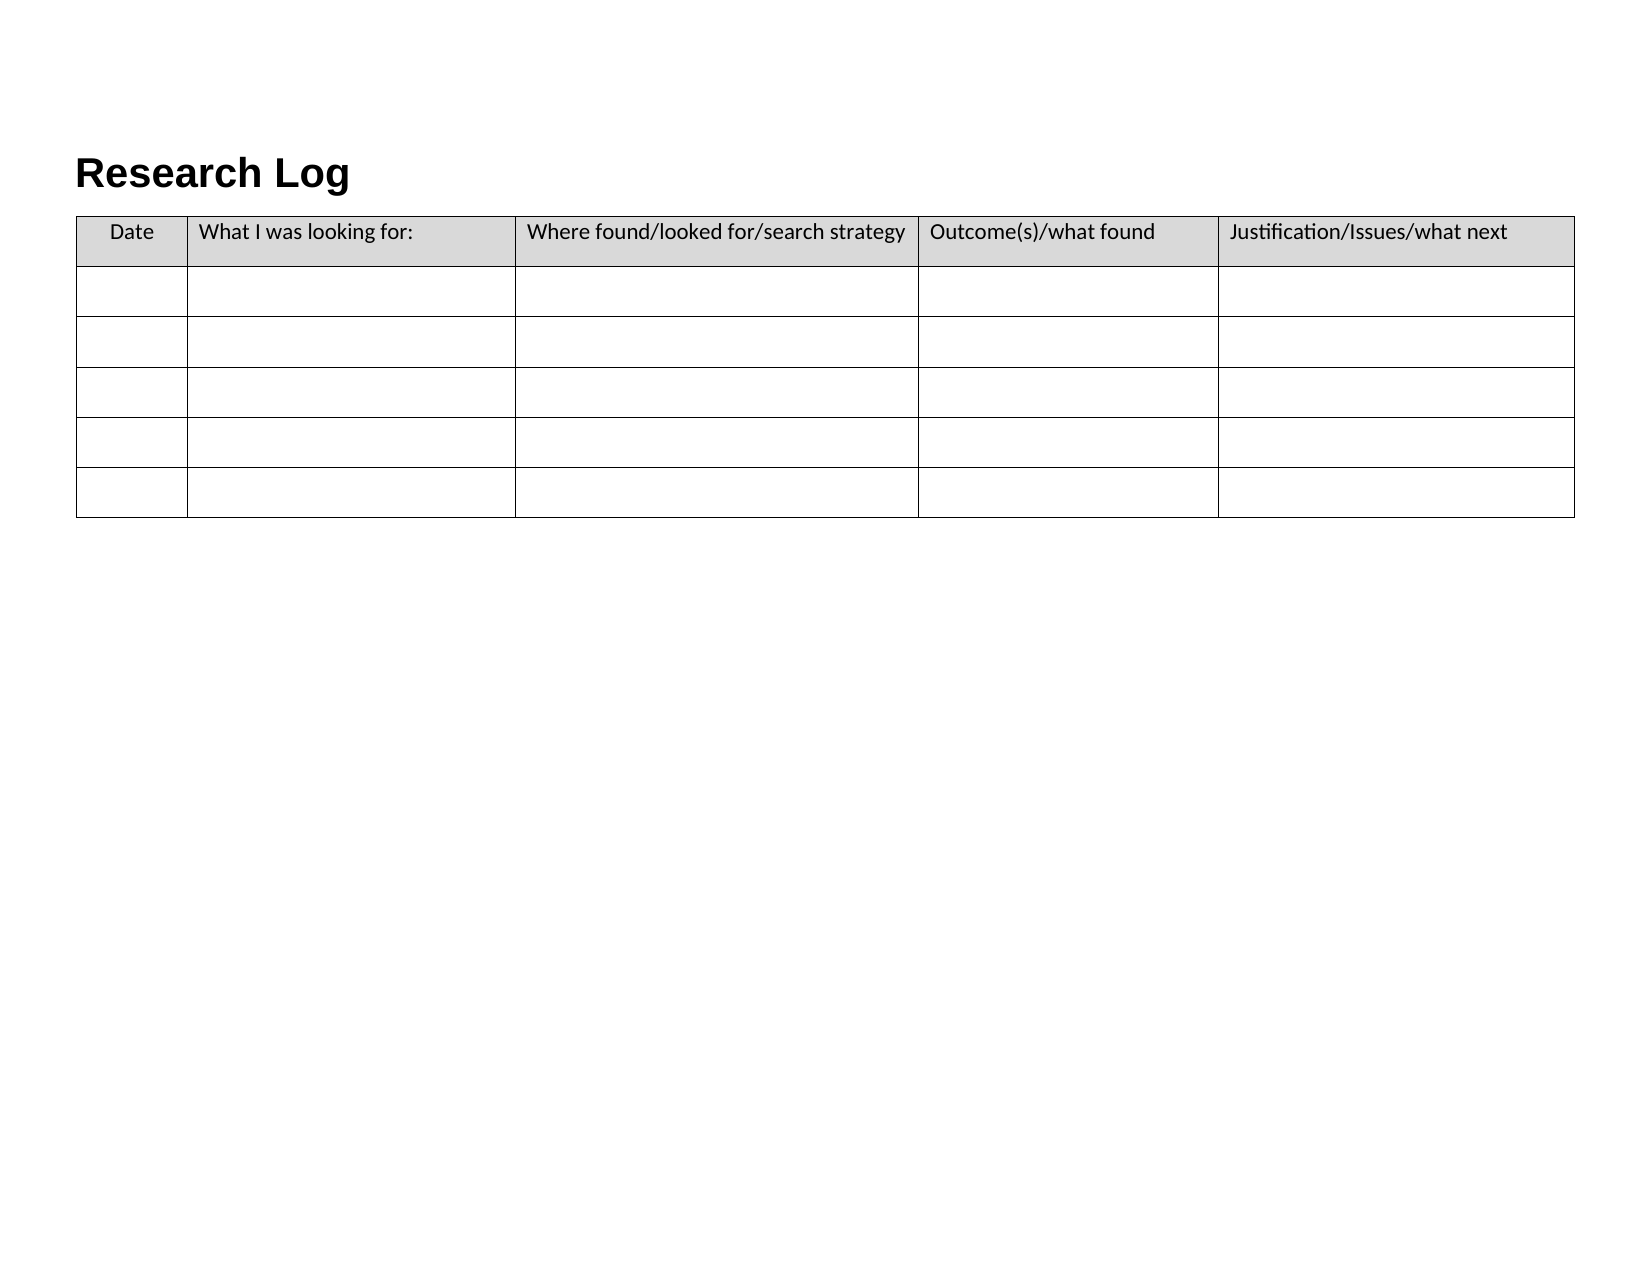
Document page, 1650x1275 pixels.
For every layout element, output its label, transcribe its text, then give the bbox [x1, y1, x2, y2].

table_cell [188, 368, 515, 417]
table_cell [1219, 267, 1574, 316]
table_cell [1219, 368, 1574, 417]
table_header Where found/looked for/search strategy [516, 217, 918, 266]
table_cell [919, 317, 1218, 367]
table_cell [919, 368, 1218, 417]
table_header Date [77, 217, 187, 266]
table_cell [1219, 418, 1574, 467]
table_cell [919, 267, 1218, 316]
table_cell [516, 468, 918, 517]
table_cell [188, 317, 515, 367]
table_cell [516, 418, 918, 467]
table_cell [188, 468, 515, 517]
table_header Outcome(s)/what found [919, 217, 1218, 266]
table_cell [919, 418, 1218, 467]
table_cell [77, 418, 187, 467]
table_cell [516, 267, 918, 316]
table_cell [516, 368, 918, 417]
table_cell [77, 317, 187, 367]
table_cell [77, 267, 187, 316]
table_cell [1219, 317, 1574, 367]
table_header What I was looking for: [188, 217, 515, 266]
table_cell [77, 368, 187, 417]
table_cell [1219, 468, 1574, 517]
table_cell [188, 418, 515, 467]
table_cell [188, 267, 515, 316]
table_cell [516, 317, 918, 367]
table_cell [919, 468, 1218, 517]
table_cell [77, 468, 187, 517]
table_header Justification/Issues/what next [1219, 217, 1574, 266]
text Research Log [75, 148, 1575, 196]
